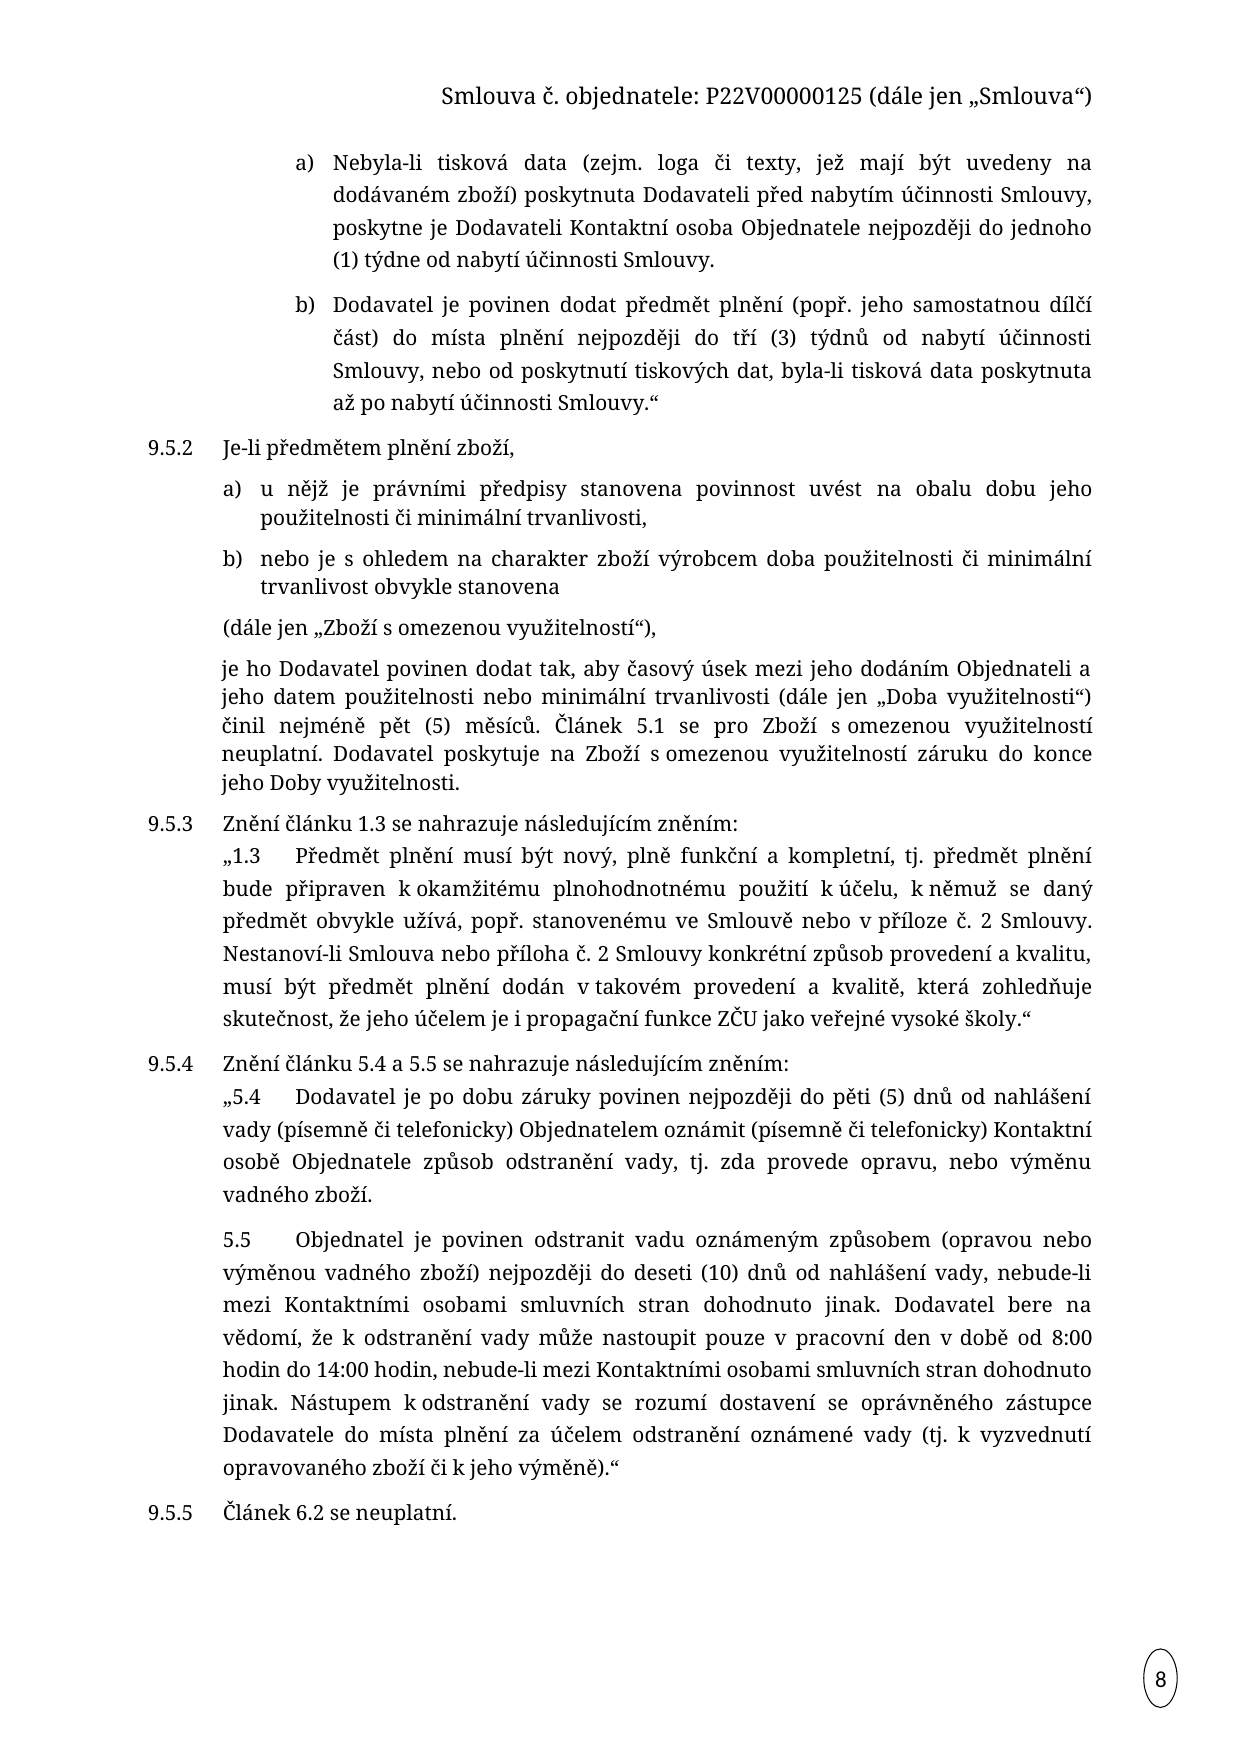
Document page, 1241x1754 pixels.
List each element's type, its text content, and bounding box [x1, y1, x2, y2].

list Článek 6.2 se neuplatní. [148, 1498, 1093, 1527]
text (dále jen „Zboží s omezenou využitelností“), [223, 613, 1093, 642]
list Nebyla-li tisková data (zejm. loga či texty, jež mají být uvedeny na dodávaném zboží) poskytnuta Dodavateli před nabytím účinnosti Smlouvy, poskytne je Dodavateli Kontaktní osoba Objednatele nejpozději do jednoho (1) týdne od nabytí účinnosti Smlouvy. [295, 148, 1093, 274]
list Znění článku 5.4 a 5.5 se nahrazuje následujícím zněním: [148, 1049, 1093, 1078]
list Dodavatel je povinen dodat předmět plnění (popř. jeho samostatnou dílčí část) do místa plnění nejpozději do tří (3) týdnů od nabytí účinnosti Smlouvy, nebo od poskytnutí tiskových dat, byla-li tisková data poskytnuta až po nabytí účinnosti Smlouvy.“ [295, 291, 1093, 417]
list nebo je s ohledem na charakter zboží výrobcem doba použitelnosti či minimální trvanlivost obvykle stanovena [223, 544, 1093, 601]
text je ho Dodavatel povinen dodat tak, aby časový úsek mezi jeho dodáním Objednateli a jeho datem použitelnosti nebo minimální trvanlivosti (dále jen „Doba využitelnosti“) činil nejméně pět (5) měsíců. Článek 5.1 se pro Zboží s omezenou využitelností neuplatní. Dodavatel poskytuje na Zboží s omezenou využitelností záruku do konce jeho Doby využitelnosti. [221, 654, 1093, 796]
list 5.5 Objednatel je povinen odstranit vadu oznámeným způsobem (opravou nebo výměnou vadného zboží) nejpozději do deseti (10) dnů od nahlášení vady, nebude-li mezi Kontaktními osobami smluvních stran dohodnuto jinak. Dodavatel bere na vědomí, že k odstranění vady může nastoupit pouze v pracovní den v době od 8:00 hodin do 14:00 hodin, nebude-li mezi Kontaktními osobami smluvních stran dohodnuto jinak. Nástupem k odstranění vady se rozumí dostavení se oprávněného zástupce Dodavatele do místa plnění za účelem odstranění oznámené vady (tj. k vyzvednutí opravovaného zboží či k jeho výměně).“ [223, 1225, 1093, 1482]
list „5.4 Dodavatel je po dobu záruky povinen nejpozději do pěti (5) dnů od nahlášení vady (písemně či telefonicky) Objednatelem oznámit (písemně či telefonicky) Kontaktní osobě Objednatele způsob odstranění vady, tj. zda provede opravu, nebo výměnu vadného zboží. [223, 1082, 1093, 1208]
list Je-li předmětem plnění zboží, [148, 433, 1093, 462]
list Znění článku 1.3 se nahrazuje následujícím zněním: [148, 809, 1093, 837]
list u nějž je právními předpisy stanovena povinnost uvést na obalu dobu jeho použitelnosti či minimální trvanlivosti, [223, 474, 1093, 531]
list „1.3 Předmět plnění musí být nový, plně funkční a kompletní, tj. předmět plnění bude připraven k okamžitému plnohodnotnému použití k účelu, k němuž se daný předmět obvykle užívá, popř. stanovenému ve Smlouvě nebo v příloze č. 2 Smlouvy. Nestanoví-li Smlouva nebo příloha č. 2 Smlouvy konkrétní způsob provedení a kvalitu, musí být předmět plnění dodán v takovém provedení a kvalitě, která zohledňuje skutečnost, že jeho účelem je i propagační funkce ZČU jako veřejné vysoké školy.“ [223, 841, 1093, 1033]
